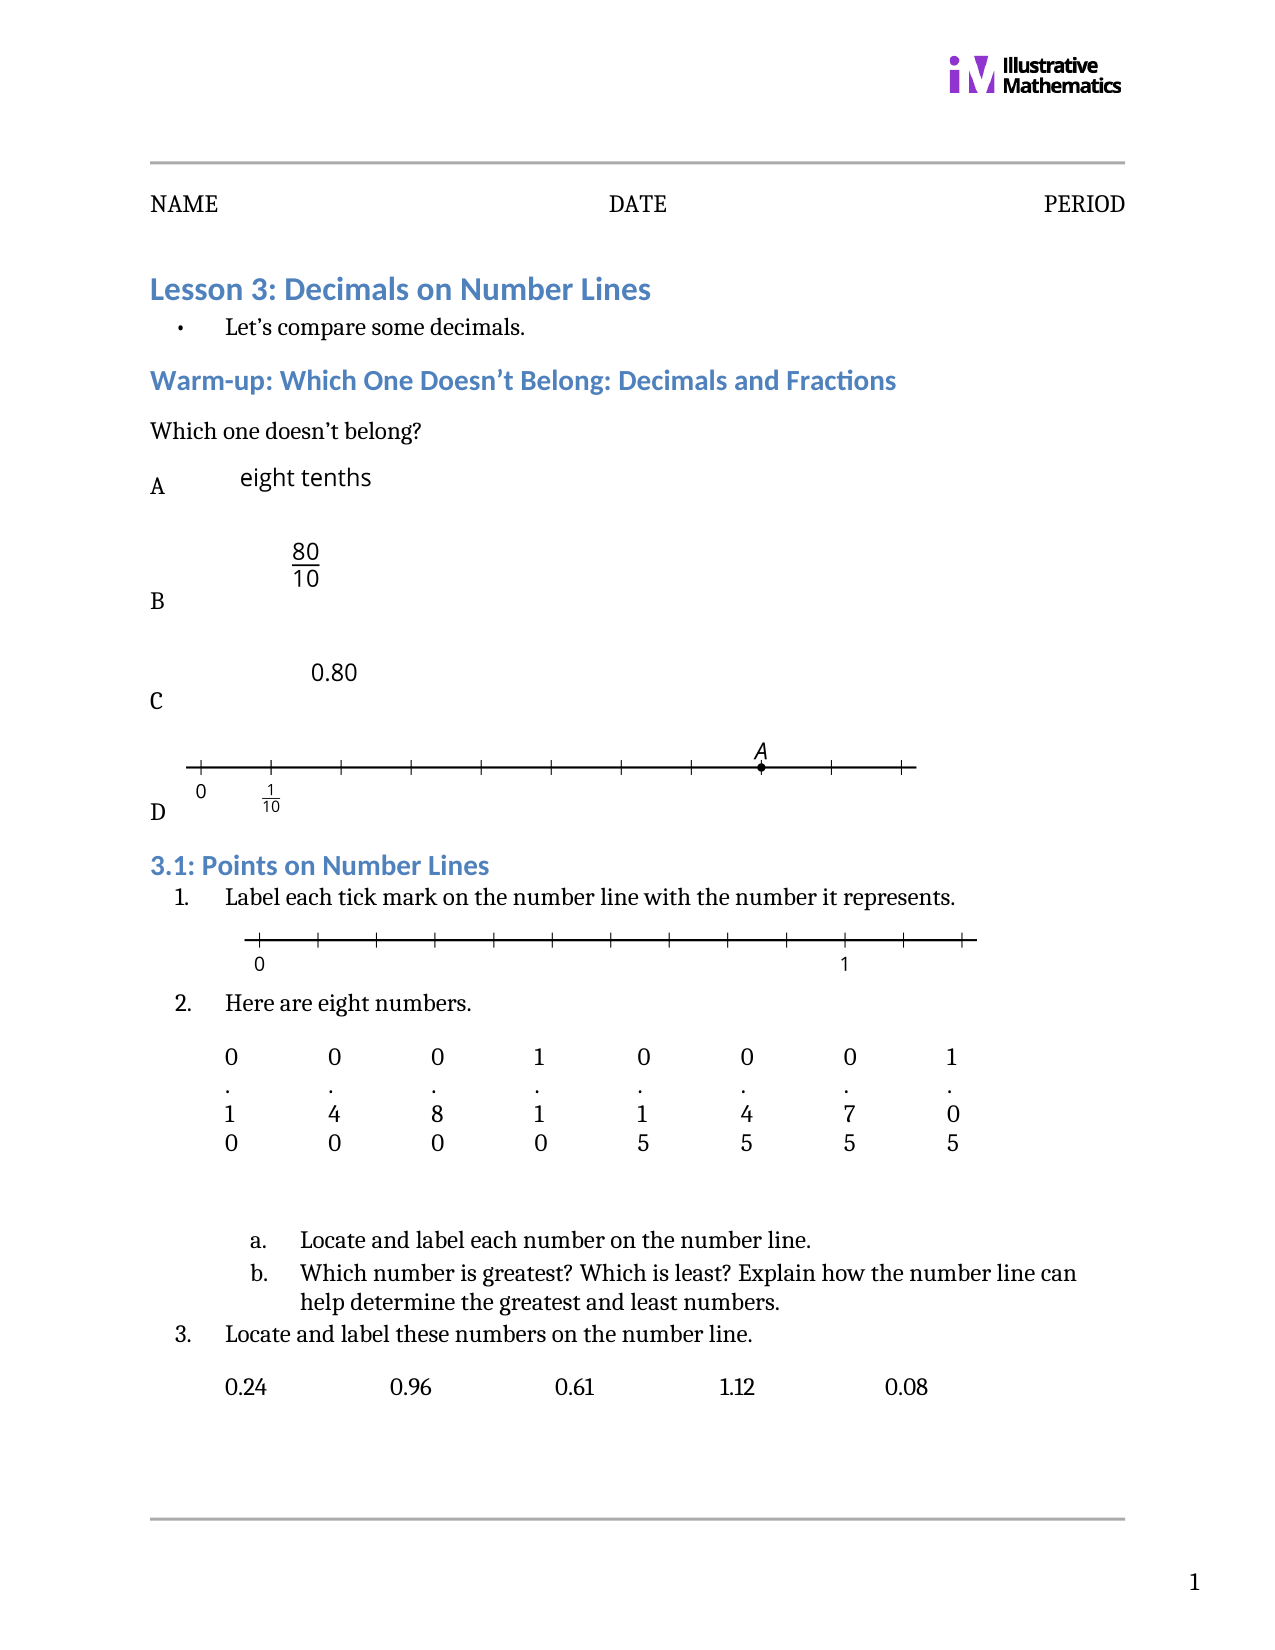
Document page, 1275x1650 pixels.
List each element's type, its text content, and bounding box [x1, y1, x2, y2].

table_header 0.24 [139, 1370, 304, 1406]
table_header 0.08 [799, 1370, 964, 1406]
list Let’s compare some decimals. [175, 313, 1125, 342]
picture [243, 932, 978, 979]
picture [949, 55, 1121, 93]
list Locate and label these numbers on the number line. [175, 1320, 1125, 1349]
table_header 0.96 [304, 1370, 469, 1406]
table_header 0.75 [758, 1039, 861, 1161]
table_header 0.61 [469, 1370, 634, 1406]
text B [150, 519, 1125, 616]
subtitle Warm-up: Which One Doesn’t Belong: Decimals and Fractions [150, 362, 1125, 398]
picture [184, 734, 918, 820]
table_header 0.10 [139, 1039, 242, 1161]
table_header 0.15 [551, 1039, 654, 1161]
picture [183, 464, 428, 495]
list Locate and label each number on the number line. [250, 1226, 1125, 1255]
text A [150, 464, 1125, 501]
list Label each tick mark on the number line with the number it represents. [175, 883, 1125, 911]
table_header 1.05 [861, 1039, 964, 1161]
table_header 0.40 [242, 1039, 345, 1161]
list Which number is greatest? Which is least? Explain how the number line can help determine the greatest and least numbers. [250, 1259, 1125, 1316]
picture [181, 634, 487, 710]
table_header 0.45 [654, 1039, 757, 1161]
table_header 1.10 [448, 1039, 551, 1161]
table_header 0.80 [345, 1039, 448, 1161]
subtitle Lesson 3: Decimals on Number Lines [150, 268, 1125, 309]
list Here are eight numbers. [175, 989, 1125, 1018]
subtitle 3.1: Points on Number Lines [150, 847, 1125, 883]
picture [183, 519, 428, 610]
table_header 1.12 [634, 1370, 799, 1406]
text Which one doesn’t belong? [150, 417, 1125, 446]
